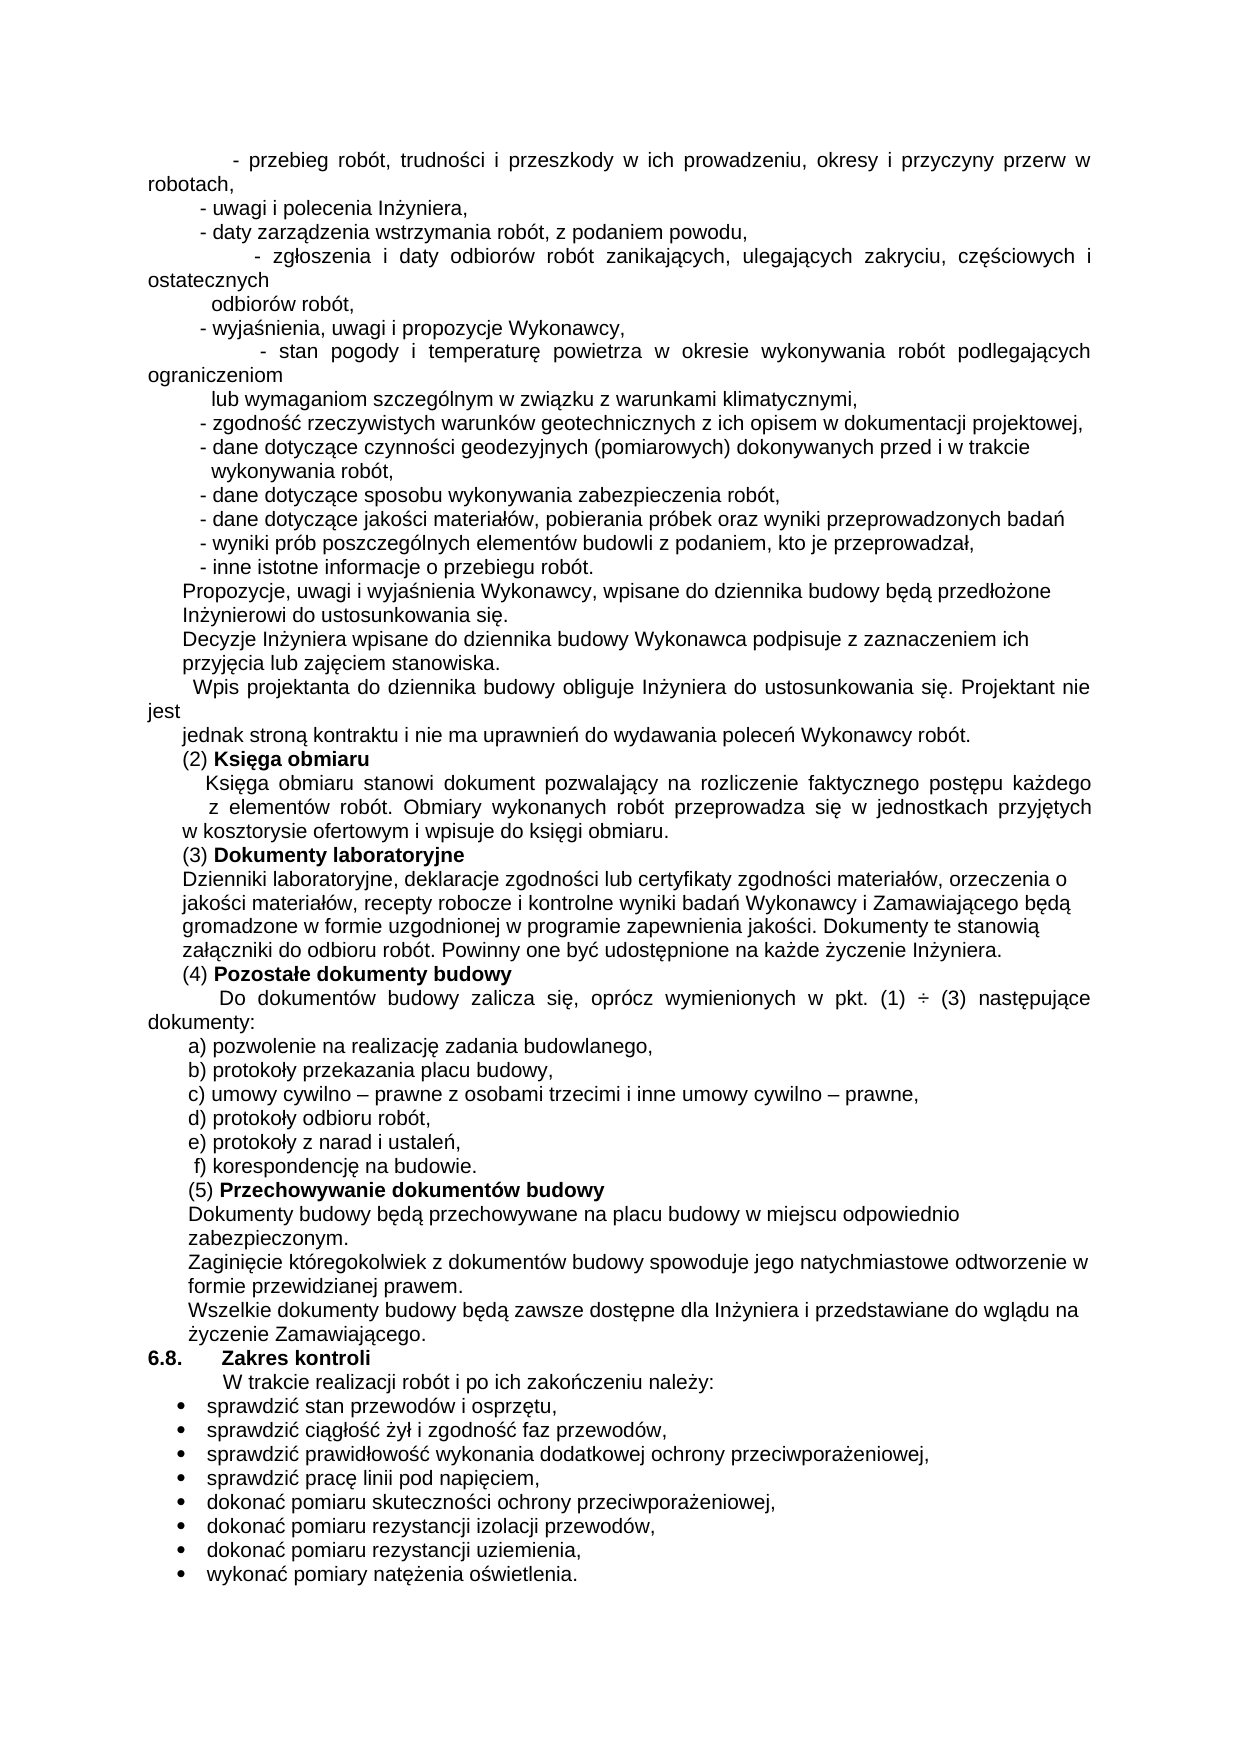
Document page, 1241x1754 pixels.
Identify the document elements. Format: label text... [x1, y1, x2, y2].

list sprawdzić ciągłość żył i zgodność faz przewodów, [177, 1417, 1093, 1442]
text Wpis projektanta do dziennika budowy obliguje Inżyniera do ustosunkowania się. Projektant nie jest [148, 675, 1093, 723]
text Decyzje Inżyniera wpisane do dziennika budowy Wykonawca podpisuje z zaznaczeniem ich [148, 627, 1093, 651]
text jednak stroną kontraktu i nie ma uprawnień do wydawania poleceń Wykonawcy robót. [148, 723, 1093, 747]
text - dane dotyczące czynności geodezyjnych (pomiarowych) dokonywanych przed i w trakcie [148, 435, 1093, 459]
text (2) Księga obmiaru [148, 747, 1093, 771]
text Dzienniki laboratoryjne, deklaracje zgodności lub certyfikaty zgodności materiałów, orzeczenia o [148, 866, 1093, 890]
text Wszelkie dokumenty budowy będą zawsze dostępne dla Inżyniera i przedstawiane do wglądu na [148, 1298, 1093, 1322]
list dokonać pomiaru skuteczności ochrony przeciwporażeniowej, [177, 1490, 1093, 1514]
text a) pozwolenie na realizację zadania budowlanego, [148, 1034, 1093, 1058]
text lub wymaganiom szczególnym w związku z warunkami klimatycznymi, [148, 387, 1093, 411]
text załączniki do odbioru robót. Powinny one być udostępnione na każde życzenie Inżyniera. [148, 938, 1093, 962]
text (4) Pozostałe dokumenty budowy [148, 962, 1093, 986]
text odbiorów robót, [148, 291, 1093, 315]
text Zaginięcie któregokolwiek z dokumentów budowy spowoduje jego natychmiastowe odtworzenie w [148, 1250, 1093, 1274]
text - wyjaśnienia, uwagi i propozycje Wykonawcy, [148, 315, 1093, 339]
text życzenie Zamawiającego. [148, 1322, 1093, 1346]
text - stan pogody i temperaturę powietrza w okresie wykonywania robót podlegających ograniczeniom [148, 339, 1093, 387]
text - daty zarządzenia wstrzymania robót, z podaniem powodu, [148, 219, 1093, 243]
text - zgodność rzeczywistych warunków geotechnicznych z ich opisem w dokumentacji projektowej, [148, 411, 1093, 435]
list sprawdzić prawidłowość wykonania dodatkowej ochrony przeciwporażeniowej, [177, 1442, 1093, 1466]
text W trakcie realizacji robót i po ich zakończeniu należy: [148, 1369, 1093, 1393]
text zabezpieczonym. [148, 1226, 1093, 1250]
text c) umowy cywilno – prawne z osobami trzecimi i inne umowy cywilno – prawne, [148, 1082, 1093, 1106]
text 6.8. Zakres kontroli [148, 1346, 1093, 1369]
text - przebieg robót, trudności i przeszkody w ich prowadzeniu, okresy i przyczyny przerw w robotach, [148, 148, 1093, 196]
text Inżynierowi do ustosunkowania się. [148, 603, 1093, 627]
list wykonać pomiary natężenia oświetlenia. [177, 1562, 1093, 1586]
text b) protokoły przekazania placu budowy, [148, 1058, 1093, 1082]
text formie przewidzianej prawem. [148, 1274, 1093, 1298]
text (5) Przechowywanie dokumentów budowy [148, 1178, 1093, 1202]
text - inne istotne informacje o przebiegu robót. [148, 555, 1093, 579]
text - zgłoszenia i daty odbiorów robót zanikających, ulegających zakryciu, częściowych i ostatecznych [148, 243, 1093, 291]
text Propozycje, uwagi i wyjaśnienia Wykonawcy, wpisane do dziennika budowy będą przedłożone [148, 579, 1093, 603]
text jakości materiałów, recepty robocze i kontrolne wyniki badań Wykonawcy i Zamawiającego będą [148, 890, 1093, 914]
text (3) Dokumenty laboratoryjne [148, 842, 1093, 866]
text Dokumenty budowy będą przechowywane na placu budowy w miejscu odpowiednio [148, 1202, 1093, 1226]
text e) protokoły z narad i ustaleń, [148, 1130, 1093, 1154]
list sprawdzić pracę linii pod napięciem, [177, 1466, 1093, 1490]
text Do dokumentów budowy zalicza się, oprócz wymienionych w pkt. (1) ÷ (3) następujące dokumenty: [148, 986, 1093, 1034]
text przyjęcia lub zajęciem stanowiska. [148, 651, 1093, 675]
text Księga obmiaru stanowi dokument pozwalający na rozliczenie faktycznego postępu każdego z elementów robót. Obmiary wykonanych robót przeprowadza się w jednostkach przyjętych w kosztorysie ofertowym i wpisuje do księgi obmiaru. [148, 771, 1093, 842]
list sprawdzić stan przewodów i osprzętu, [177, 1393, 1093, 1417]
text wykonywania robót, [148, 459, 1093, 483]
text f) korespondencję na budowie. [148, 1154, 1093, 1178]
text - dane dotyczące sposobu wykonywania zabezpieczenia robót, [148, 483, 1093, 507]
text - wyniki prób poszczególnych elementów budowli z podaniem, kto je przeprowadzał, [148, 531, 1093, 555]
text d) protokoły odbioru robót, [148, 1106, 1093, 1130]
text - dane dotyczące jakości materiałów, pobierania próbek oraz wyniki przeprowadzonych badań [148, 507, 1093, 531]
list dokonać pomiaru rezystancji izolacji przewodów, [177, 1514, 1093, 1538]
list dokonać pomiaru rezystancji uziemienia, [177, 1538, 1093, 1562]
text gromadzone w formie uzgodnionej w programie zapewnienia jakości. Dokumenty te stanowią [148, 914, 1093, 938]
text - uwagi i polecenia Inżyniera, [148, 196, 1093, 219]
